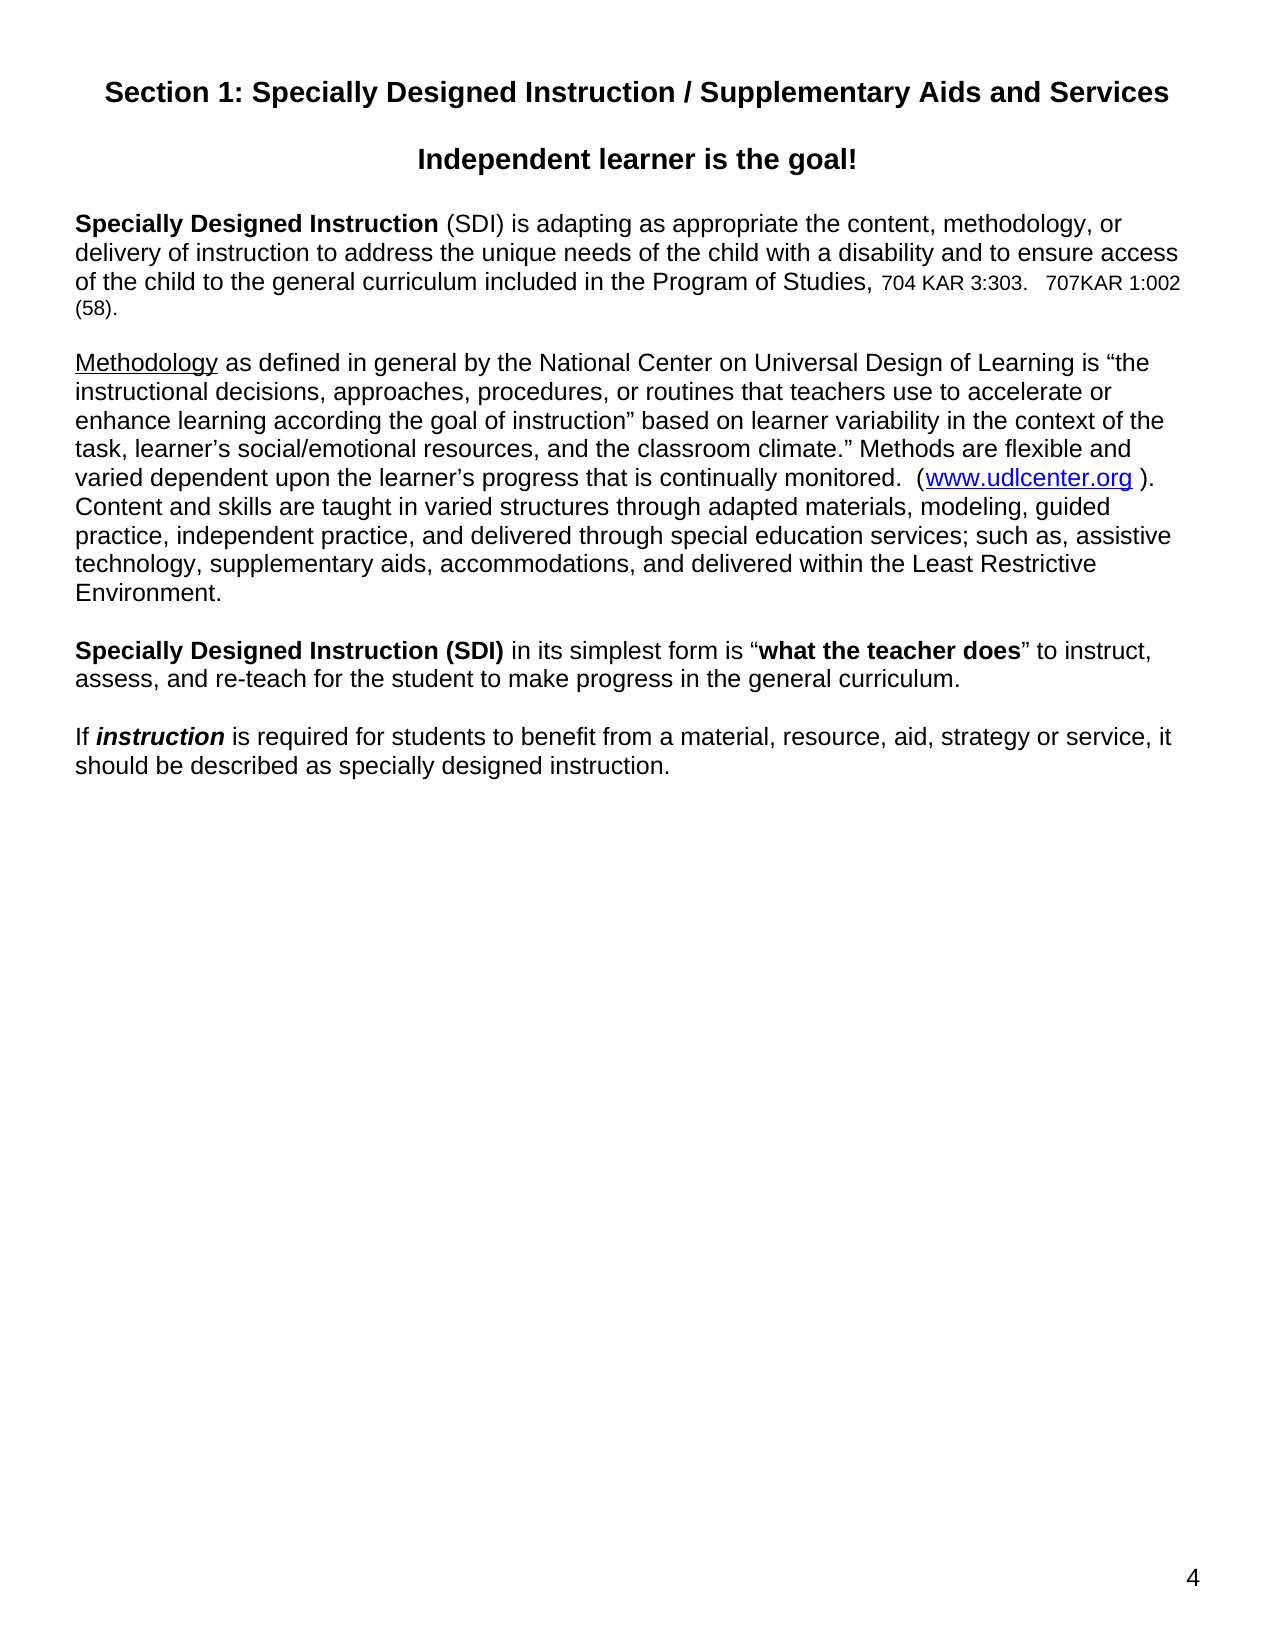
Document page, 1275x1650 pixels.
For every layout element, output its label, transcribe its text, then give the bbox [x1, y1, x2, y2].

text Independent learner is the goal! [75, 142, 1200, 176]
text Methodology as defined in general by the National Center on Universal Design of Learning is “the instructional decisions, approaches, procedures, or routines that teachers use to accelerate or enhance learning according the goal of instruction” based on learner variability in the context of the task, learner’s social/emotional resources, and the classroom climate.” Methods are flexible and varied dependent upon the learner’s progress that is continually monitored. (www.udlcenter.org ). Content and skills are taught in varied structures through adapted materials, modeling, guided practice, independent practice, and delivered through special education services; such as, assistive technology, supplementary aids, accommodations, and delivered within the Least Restrictive Environment. [75, 348, 1200, 607]
text If instruction is required for students to benefit from a material, resource, aid, strategy or service, it should be described as specially designed instruction. [75, 722, 1200, 779]
text Specially Designed Instruction (SDI) is adapting as appropriate the content, methodology, or delivery of instruction to address the unique needs of the child with a disability and to ensure access of the child to the general curriculum included in the Program of Studies, 704 KAR 3:303. 707KAR 1:002 (58). [75, 209, 1200, 319]
text Specially Designed Instruction (SDI) in its simplest form is “what the teacher does” to instruct, assess, and re-teach for the student to make progress in the general curriculum. [75, 636, 1200, 693]
text Section 1: Specially Designed Instruction / Supplementary Aids and Services [75, 75, 1200, 108]
